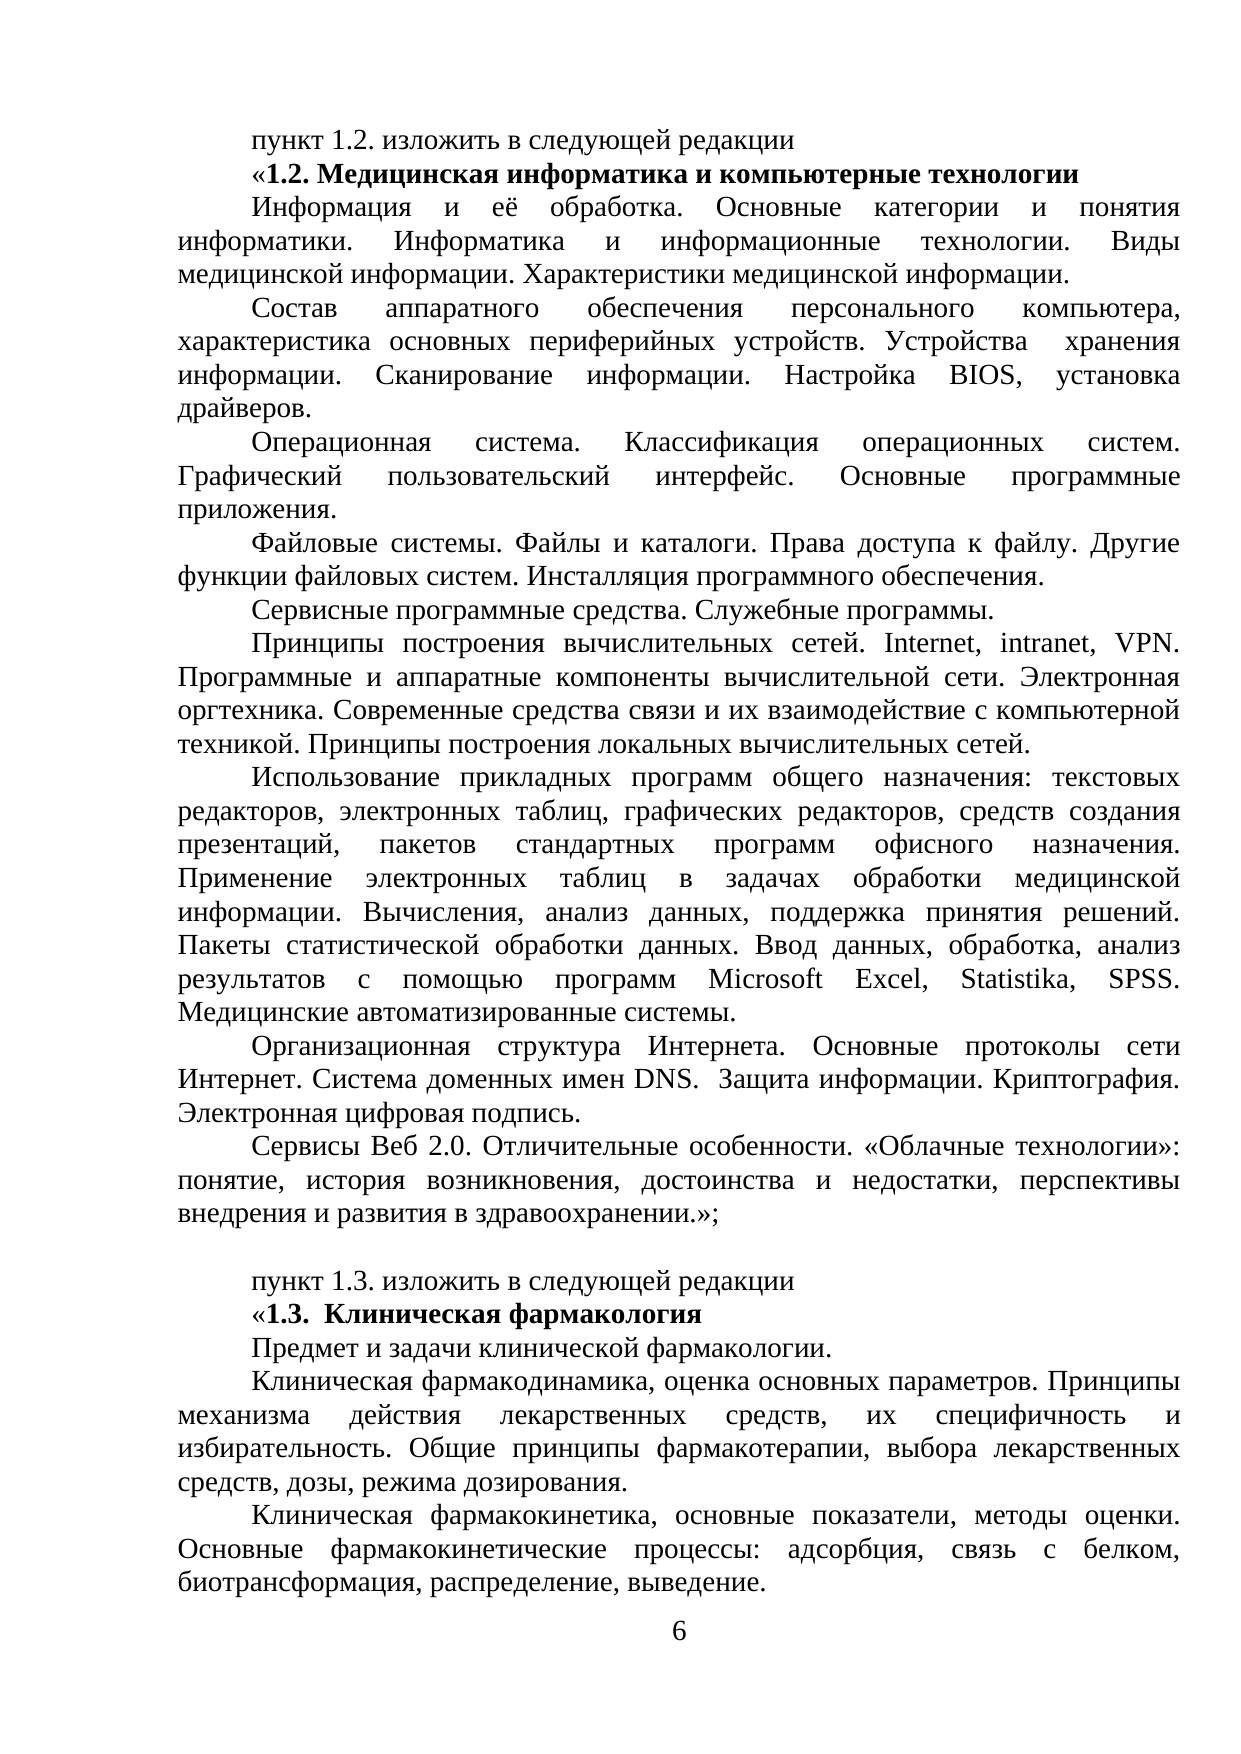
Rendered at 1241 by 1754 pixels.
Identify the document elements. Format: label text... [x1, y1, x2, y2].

text Организационная структура Интернета. Основные протоколы сети Интернет. Система доменных имен DNS. Защита информации. Криптография. Электронная цифровая подпись. [177, 1028, 1181, 1128]
text Файловые системы. Файлы и каталоги. Права доступа к файлу. Другие функции файловых систем. Инсталляция программного обеспечения. [177, 525, 1181, 592]
text Сервисные программные средства. Служебные программы. [177, 592, 1181, 625]
text «1.3. Клиническая фармакология [177, 1296, 1181, 1330]
text Использование прикладных программ общего назначения: текстовых редакторов, электронных таблиц, графических редакторов, средств создания презентаций, пакетов стандартных программ офисного назначения. Применение электронных таблиц в задачах обработки медицинской информации. Вычисления, анализ данных, поддержка принятия решений. Пакеты статистической обработки данных. Ввод данных, обработка, анализ результатов с помощью программ Microsoft Excel, Statistika, SPSS. Медицинские автоматизированные системы. [177, 759, 1181, 1028]
text Клиническая фармакокинетика, основные показатели, методы оценки. Основные фармакокинетические процессы: адсорбция, связь с белком, биотрансформация, распределение, выведение. [177, 1497, 1181, 1598]
text пункт 1.3. изложить в следующей редакции [177, 1263, 1181, 1296]
text Предмет и задачи клинической фармакологии. [177, 1330, 1181, 1363]
text Состав аппаратного обеспечения персонального компьютера, характеристика основных периферийных устройств. Устройства хранения информации. Сканирование информации. Настройка BIOS, установка драйверов. [177, 290, 1181, 424]
text Информация и её обработка. Основные категории и понятия информатики. Информатика и информационные технологии. Виды медицинской информации. Характеристики медицинской информации. [177, 189, 1181, 290]
text пункт 1.2. изложить в следующей редакции [177, 122, 1181, 156]
text Сервисы Веб 2.0. Отличительные особенности. «Облачные технологии»: понятие, история возникновения, достоинства и недостатки, перспективы внедрения и развития в здравоохранении.»; [177, 1128, 1181, 1229]
text Принципы построения вычислительных сетей. Internet, intranet, VPN. Программные и аппаратные компоненты вычислительной сети. Электронная оргтехника. Современные средства связи и их взаимодействие с компьютерной техникой. Принципы построения локальных вычислительных сетей. [177, 625, 1181, 759]
text Операционная система. Классификация операционных систем. Графический пользовательский интерфейс. Основные программные приложения. [177, 424, 1181, 525]
text Клиническая фармакодинамика, оценка основных параметров. Принципы механизма действия лекарственных средств, их специфичность и избирательность. Общие принципы фармакотерапии, выбора лекарственных средств, дозы, режима дозирования. [177, 1363, 1181, 1497]
text «1.2. Медицинская информатика и компьютерные технологии [177, 156, 1181, 189]
